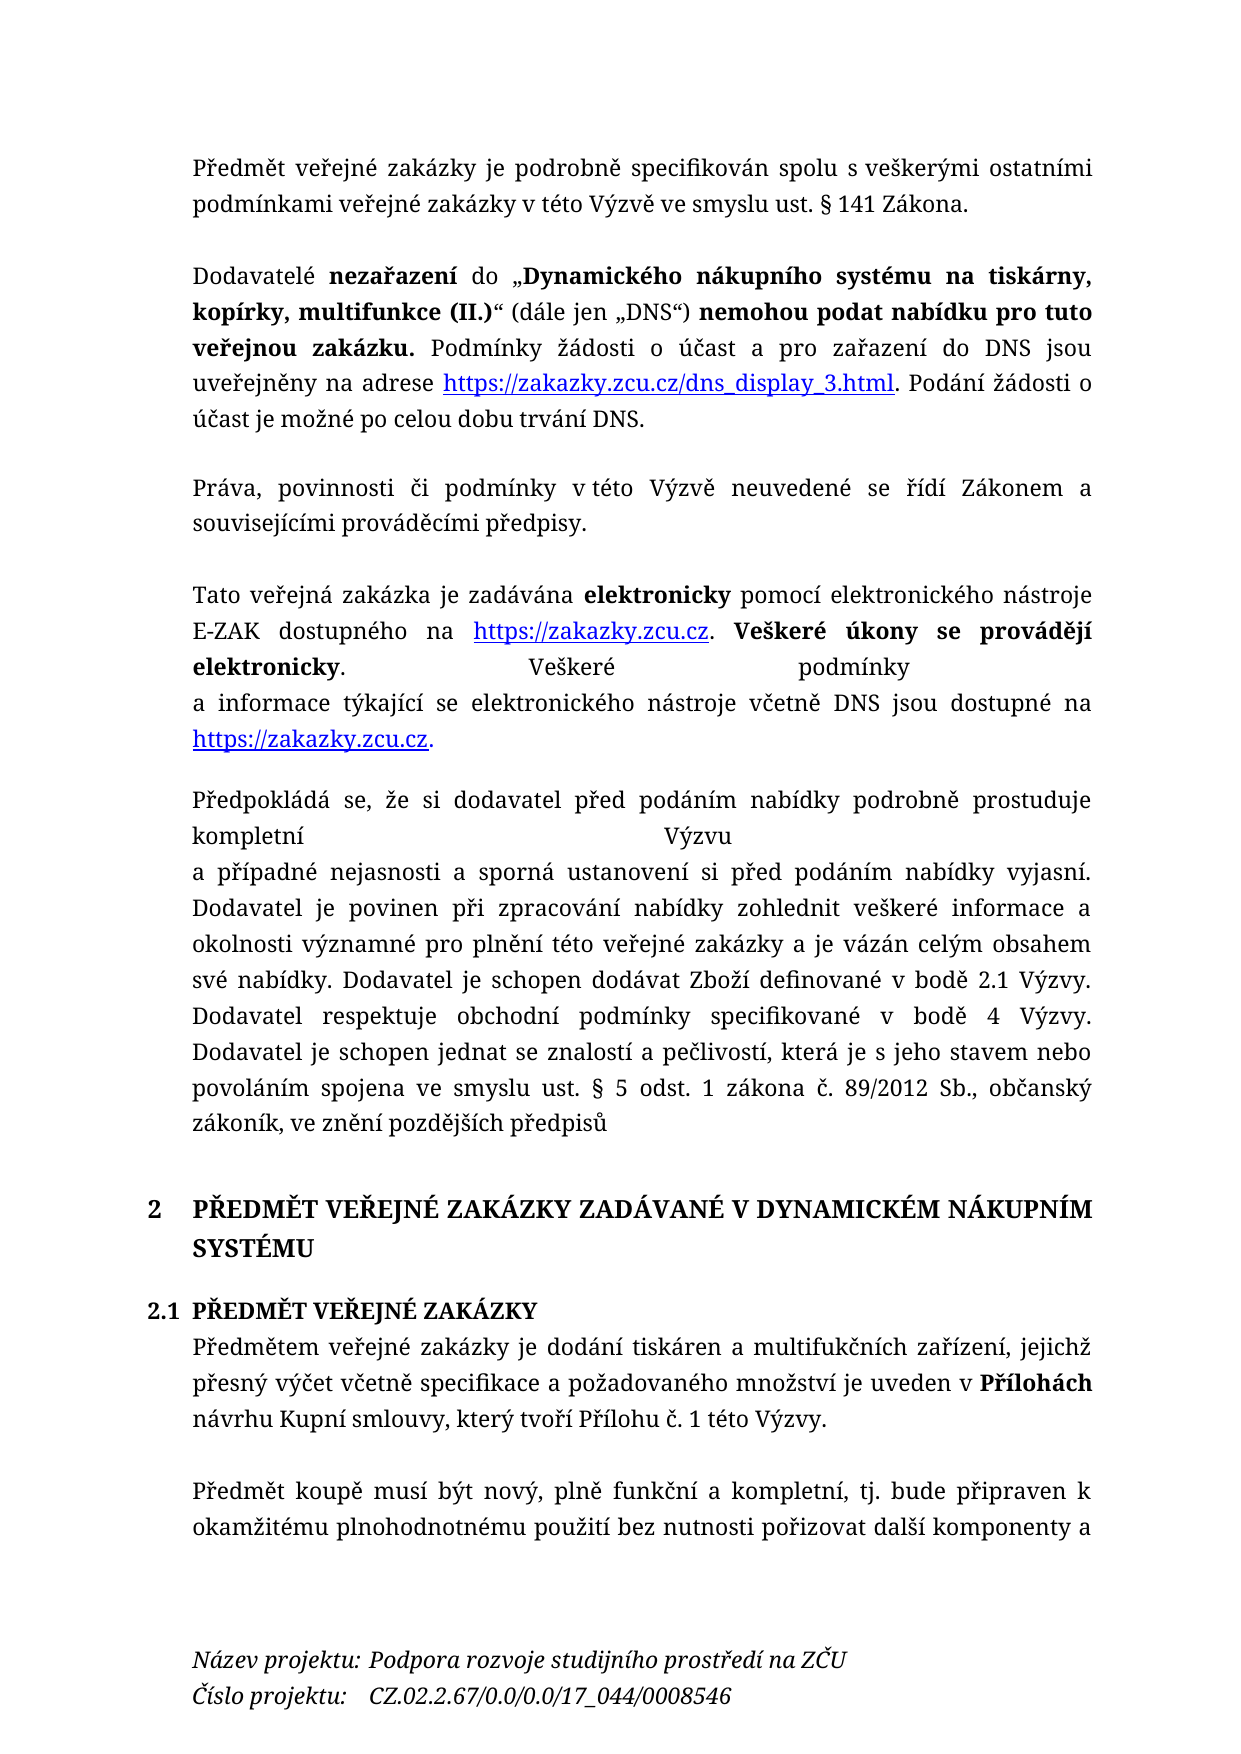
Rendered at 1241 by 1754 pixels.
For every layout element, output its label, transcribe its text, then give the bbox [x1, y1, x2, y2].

text Práva, povinnosti či podmínky v této Výzvě neuvedené se řídí Zákonem a souvisejícími prováděcími předpisy. [192, 471, 1093, 539]
text Předmět veřejné zakázky je podrobně specifikován spolu s veškerými ostatními podmínkami veřejné zakázky v této Výzvě ve smyslu ust. § 141 Zákona. [192, 152, 1093, 219]
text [192, 1475, 1093, 1542]
subtitle PŘEDMĚT VEŘEJNÉ ZAKÁZKY ZADÁVANÉ V DYNAMICKÉM NÁKUPNÍM SYSTÉMU [148, 1192, 1093, 1265]
subtitle PŘEDMĚT VEŘEJNÉ ZAKÁZKY [147, 1295, 1093, 1326]
text Předmětem veřejné zakázky je dodání tiskáren a multifukčních zařízení, jejichž přesný výčet včetně specifikace a požadovaného množství je uveden v Přílohách návrhu Kupní smlouvy, který tvoří Přílohu č. 1 této Výzvy. [192, 1331, 1093, 1434]
text Předpokládá se, že si dodavatel před podáním nabídky podrobně prostuduje kompletní Výzvu a případné nejasnosti a sporná ustanovení si před podáním nabídky vyjasní. Dodavatel je povinen při zpracování nabídky zohlednit veškeré informace a okolnosti významné pro plnění této veřejné zakázky a je vázán celým obsahem své nabídky. Dodavatel je schopen dodávat Zboží definované v bodě 2.1 Výzvy. Dodavatel respektuje obchodní podmínky specifikované v bodě 4 Výzvy. Dodavatel je schopen jednat se znalostí a pečlivostí, která je s jeho stavem nebo povoláním spojena ve smyslu ust. § 5 odst. 1 zákona č. 89/2012 Sb., občanský zákoník, ve znění pozdějších předpisů [192, 784, 1093, 1139]
text Tato veřejná zakázka je zadávána elektronicky pomocí elektronického nástroje E-ZAK dostupného na https://zakazky.zcu.cz. Veškeré úkony se provádějí elektronicky. Veškeré podmínky a informace týkající se elektronického nástroje včetně DNS jsou dostupné na https://zakazky.zcu.cz. [192, 579, 1093, 754]
text Dodavatelé nezařazení do „Dynamického nákupního systému na tiskárny, kopírky, multifunkce (II.)“ (dále jen „DNS“) nemohou podat nabídku pro tuto veřejnou zakázku. Podmínky žádosti o účast a pro zařazení do DNS jsou uveřejněny na adrese https://zakazky.zcu.cz/dns_display_3.html. Podání žádosti o účast je možné po celou dobu trvání DNS. [192, 259, 1093, 434]
